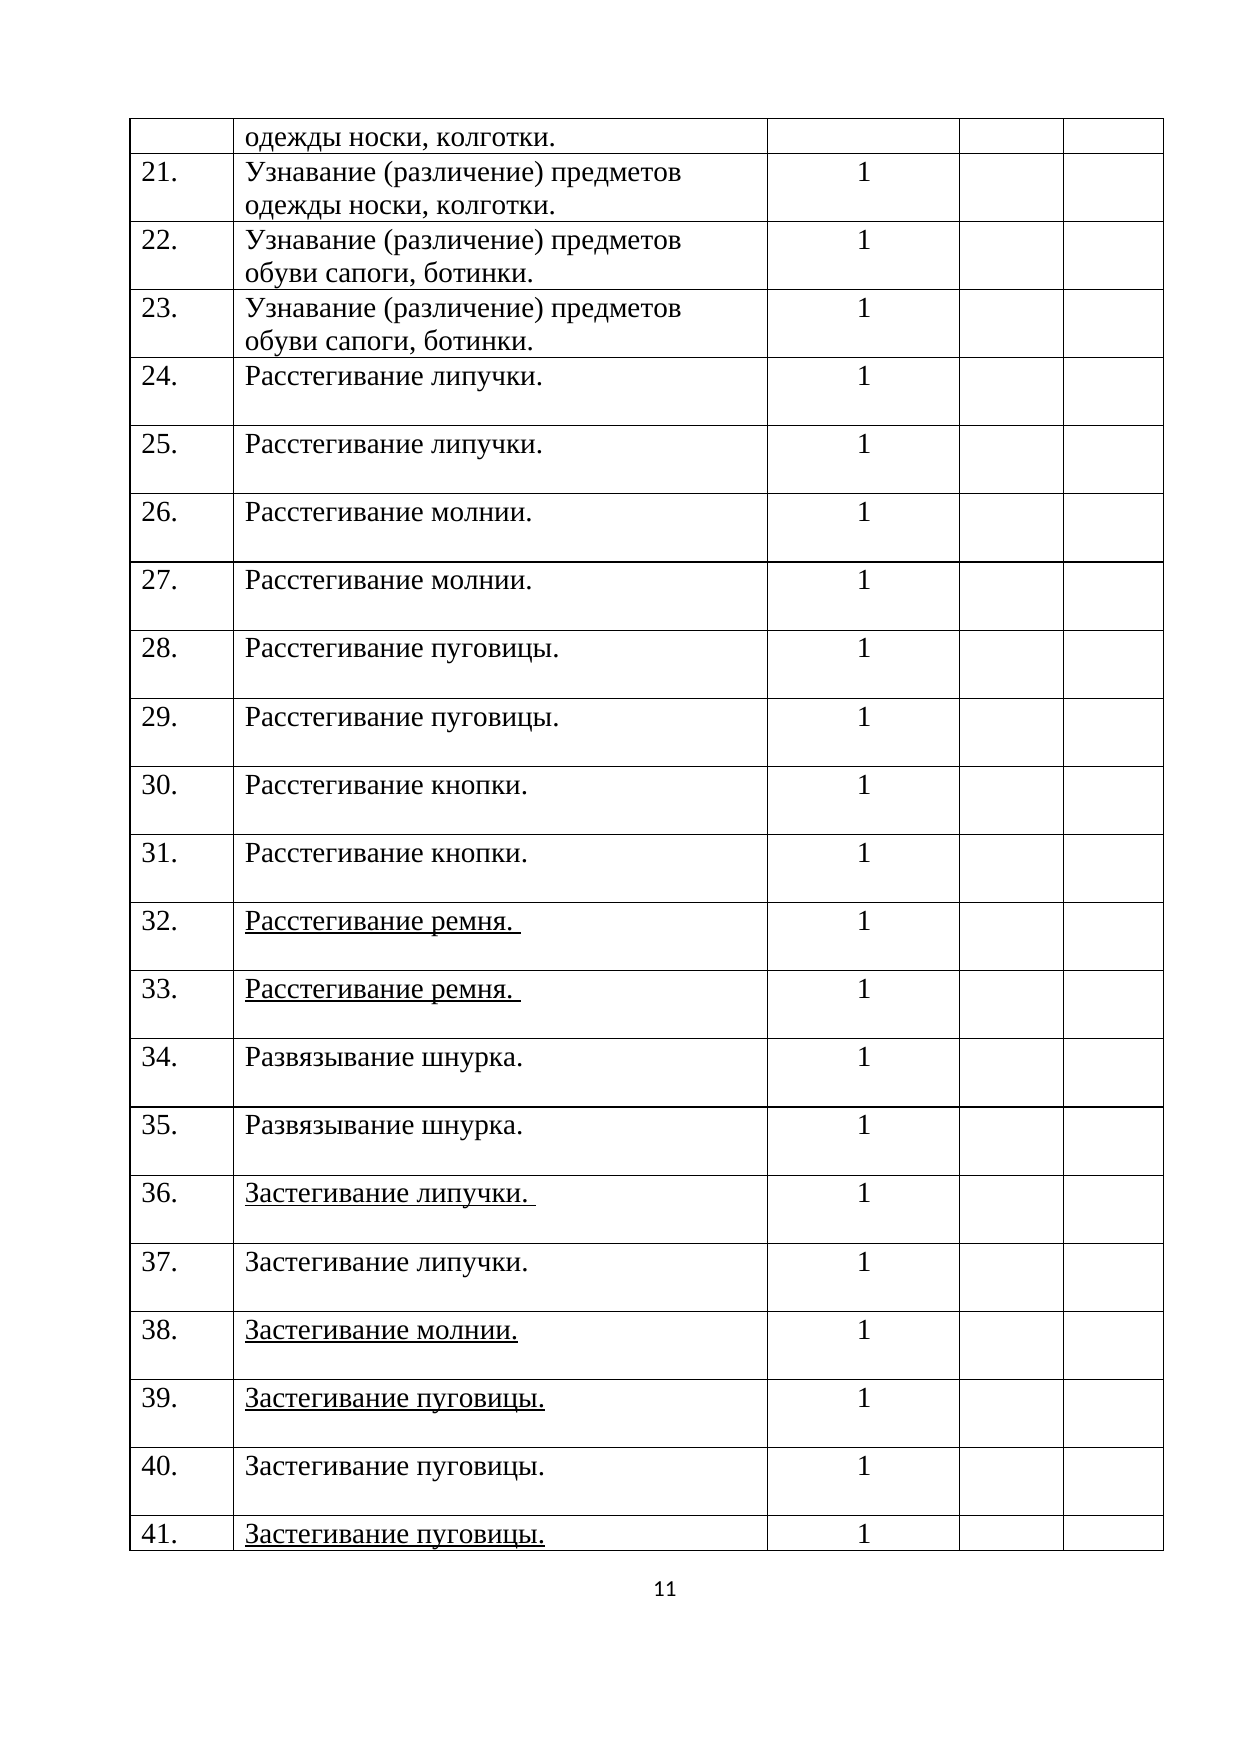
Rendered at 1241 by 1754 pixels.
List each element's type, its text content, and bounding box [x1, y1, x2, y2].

table_cell Развязывание шнурка. [234, 1039, 767, 1106]
table_cell [1064, 767, 1163, 834]
table_cell [960, 1312, 1063, 1379]
table_cell [131, 1244, 233, 1311]
table_cell [960, 699, 1063, 766]
table_cell [1064, 631, 1163, 698]
table_cell [960, 119, 1063, 153]
table_cell [1064, 971, 1163, 1038]
table_cell Узнавание (различение) предметов обуви сапоги, ботинки. [234, 222, 767, 289]
table_cell Застегивание липучки. [234, 1244, 767, 1311]
table_cell 1 [768, 631, 959, 698]
table_cell [131, 426, 233, 493]
table_cell [1064, 1380, 1163, 1447]
table_cell [131, 358, 233, 425]
table_cell [960, 222, 1063, 289]
table_cell [131, 222, 233, 289]
table_cell [960, 1039, 1063, 1106]
table_cell [1064, 1244, 1163, 1311]
table_cell [131, 1516, 233, 1550]
table_cell [960, 563, 1063, 629]
table_cell [1064, 494, 1163, 561]
table_cell [960, 631, 1063, 698]
table_cell Застегивание молнии. [234, 1312, 767, 1379]
table_cell [960, 767, 1063, 834]
table_cell [1064, 699, 1163, 766]
table_cell [960, 290, 1063, 357]
table_cell [1064, 835, 1163, 902]
table_cell 1 [768, 1380, 959, 1447]
table_cell [131, 290, 233, 357]
table_cell 1 [768, 358, 959, 425]
table_cell [131, 1380, 233, 1447]
table_cell [131, 1039, 233, 1106]
table_cell [960, 494, 1063, 561]
table_cell 1 [768, 971, 959, 1038]
table_cell Застегивание липучки. [234, 1176, 767, 1243]
table_cell 1 [768, 1039, 959, 1106]
table_cell [960, 426, 1063, 493]
table_cell 1 [768, 1176, 959, 1243]
table_cell Расстегивание ремня. [234, 971, 767, 1038]
table_cell [131, 1312, 233, 1379]
table_cell [131, 563, 233, 629]
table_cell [234, 154, 767, 221]
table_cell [234, 119, 767, 153]
table_cell [1064, 154, 1163, 221]
table_cell [960, 835, 1063, 902]
table_cell [960, 971, 1063, 1038]
table_cell 1 [768, 119, 959, 153]
table_cell [1064, 358, 1163, 425]
table_cell Расстегивание пуговицы. [234, 699, 767, 766]
table_cell 1 [768, 1244, 959, 1311]
table_cell [131, 119, 233, 153]
table_cell 1 [768, 1516, 959, 1550]
table_cell Расстегивание липучки. [234, 358, 767, 425]
table_cell [131, 154, 233, 221]
table_cell [960, 1108, 1063, 1174]
table_cell [1064, 426, 1163, 493]
table_cell [131, 1176, 233, 1243]
table_cell [1064, 1039, 1163, 1106]
table_cell Расстегивание молнии. [234, 494, 767, 561]
table_cell [131, 903, 233, 970]
table_cell [131, 1108, 233, 1174]
table_cell 1 [768, 426, 959, 493]
table_cell 1 [768, 903, 959, 970]
table_cell Расстегивание ремня. [234, 903, 767, 970]
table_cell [234, 1516, 767, 1550]
table_cell [1064, 290, 1163, 357]
table_cell 1 [768, 222, 959, 289]
table_cell [131, 494, 233, 561]
table_cell 1 [768, 563, 959, 629]
table_cell [131, 699, 233, 766]
table_cell Расстегивание молнии. [234, 563, 767, 629]
table_cell 1 [768, 1448, 959, 1515]
table_cell [960, 1448, 1063, 1515]
table_cell 1 [768, 494, 959, 561]
table_cell [960, 1244, 1063, 1311]
table_cell 1 [768, 154, 959, 221]
table_cell 1 [768, 1312, 959, 1379]
table_cell [960, 1516, 1063, 1550]
table_cell [960, 358, 1063, 425]
table_cell Застегивание пуговицы. [234, 1448, 767, 1515]
table_cell 1 [768, 1108, 959, 1174]
table_cell [960, 903, 1063, 970]
table_cell [1064, 1108, 1163, 1174]
table_cell 1 [768, 290, 959, 357]
table_cell [131, 971, 233, 1038]
table_cell Развязывание шнурка. [234, 1108, 767, 1174]
table_cell [1064, 1312, 1163, 1379]
table_cell [131, 767, 233, 834]
table_cell [131, 1448, 233, 1515]
table_cell Узнавание (различение) предметов обуви сапоги, ботинки. [234, 290, 767, 357]
table_cell [960, 154, 1063, 221]
table_cell [1064, 1176, 1163, 1243]
table_cell Застегивание пуговицы. [234, 1380, 767, 1447]
table_cell [1064, 1516, 1163, 1550]
table_cell Расстегивание пуговицы. [234, 631, 767, 698]
table_cell [960, 1176, 1063, 1243]
table_cell [1064, 903, 1163, 970]
table_cell [131, 835, 233, 902]
table_cell [960, 1380, 1063, 1447]
table_cell [1064, 563, 1163, 629]
table_cell 1 [768, 767, 959, 834]
table_cell Расстегивание кнопки. [234, 835, 767, 902]
table_cell [1064, 119, 1163, 153]
table_cell [131, 631, 233, 698]
table_cell 1 [768, 699, 959, 766]
table_cell [1064, 222, 1163, 289]
table_cell Расстегивание липучки. [234, 426, 767, 493]
table_cell Расстегивание кнопки. [234, 767, 767, 834]
table_cell [1064, 1448, 1163, 1515]
table_cell 1 [768, 835, 959, 902]
